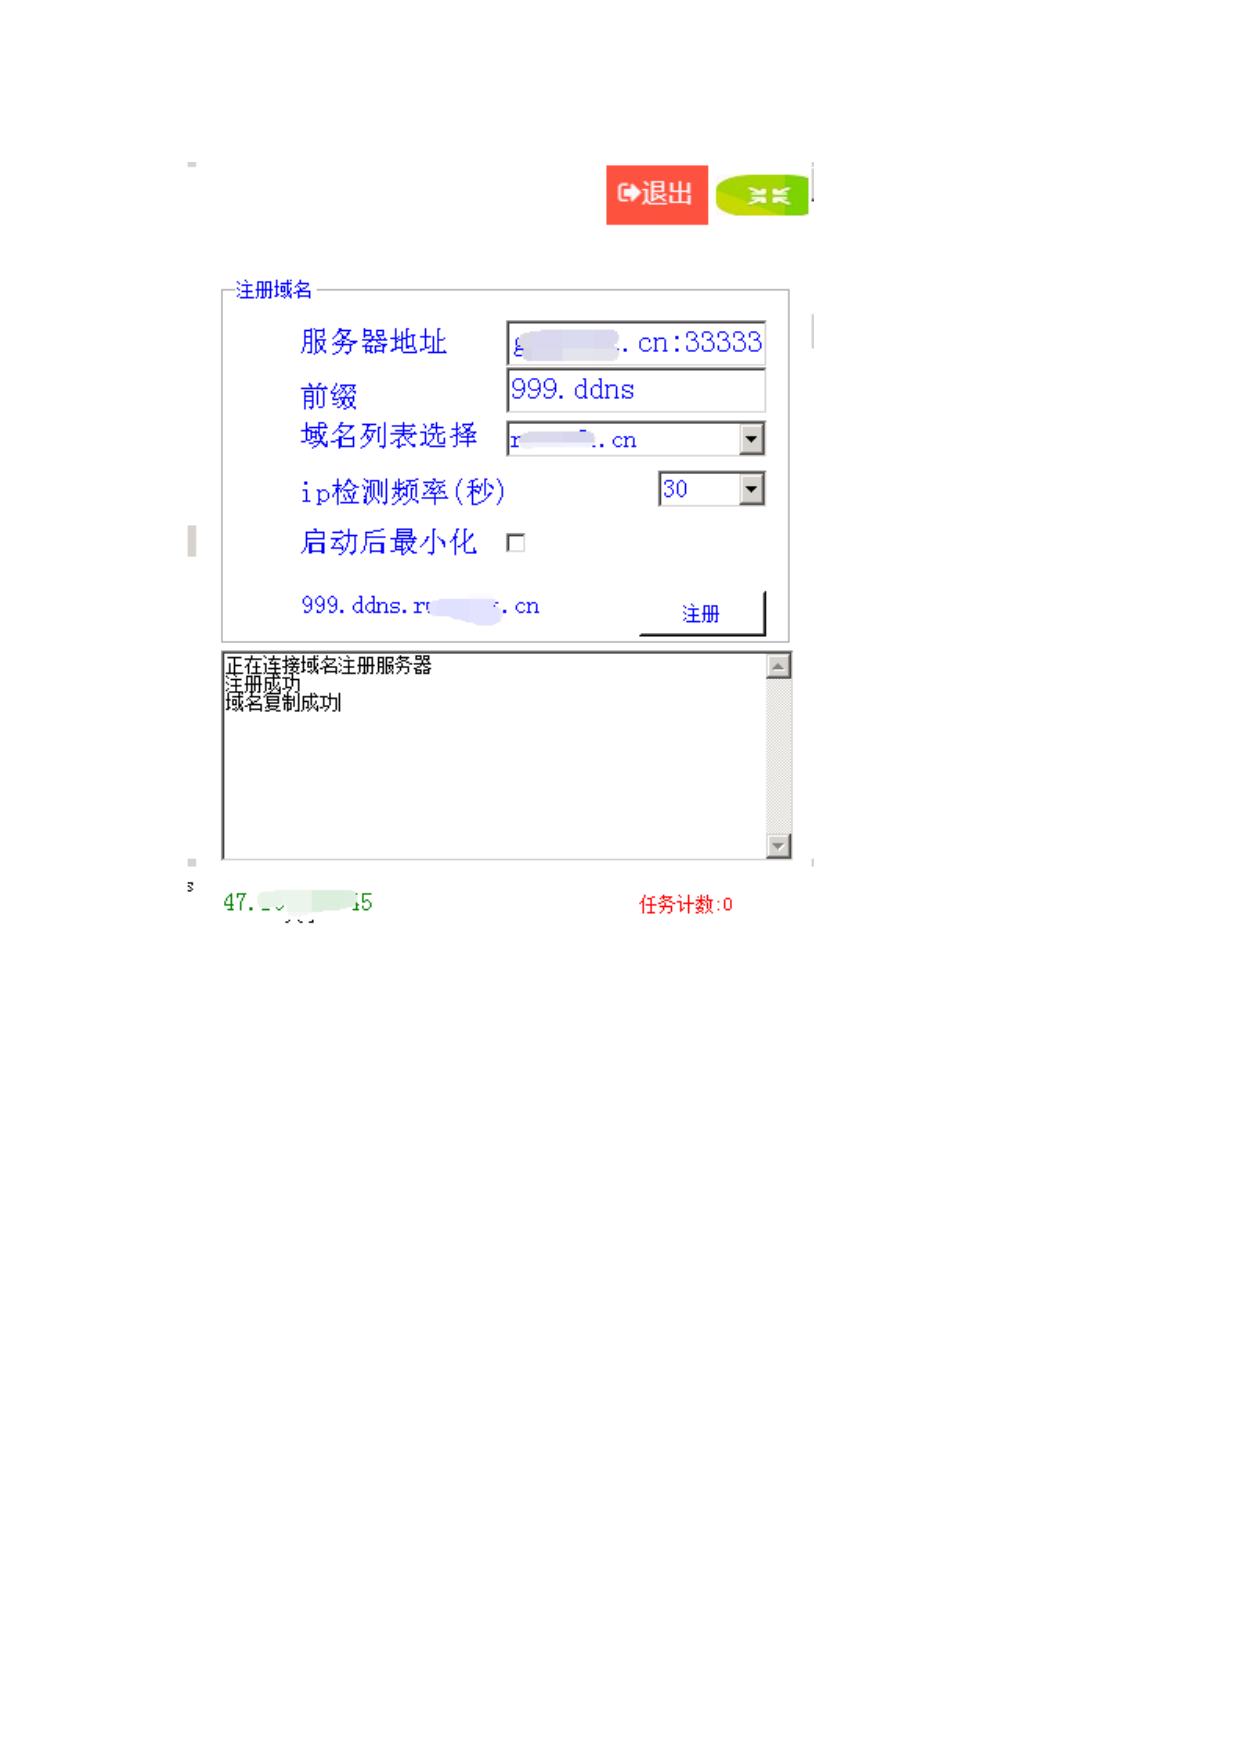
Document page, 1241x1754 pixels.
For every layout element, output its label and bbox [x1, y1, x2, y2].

picture [187, 162, 814, 931]
